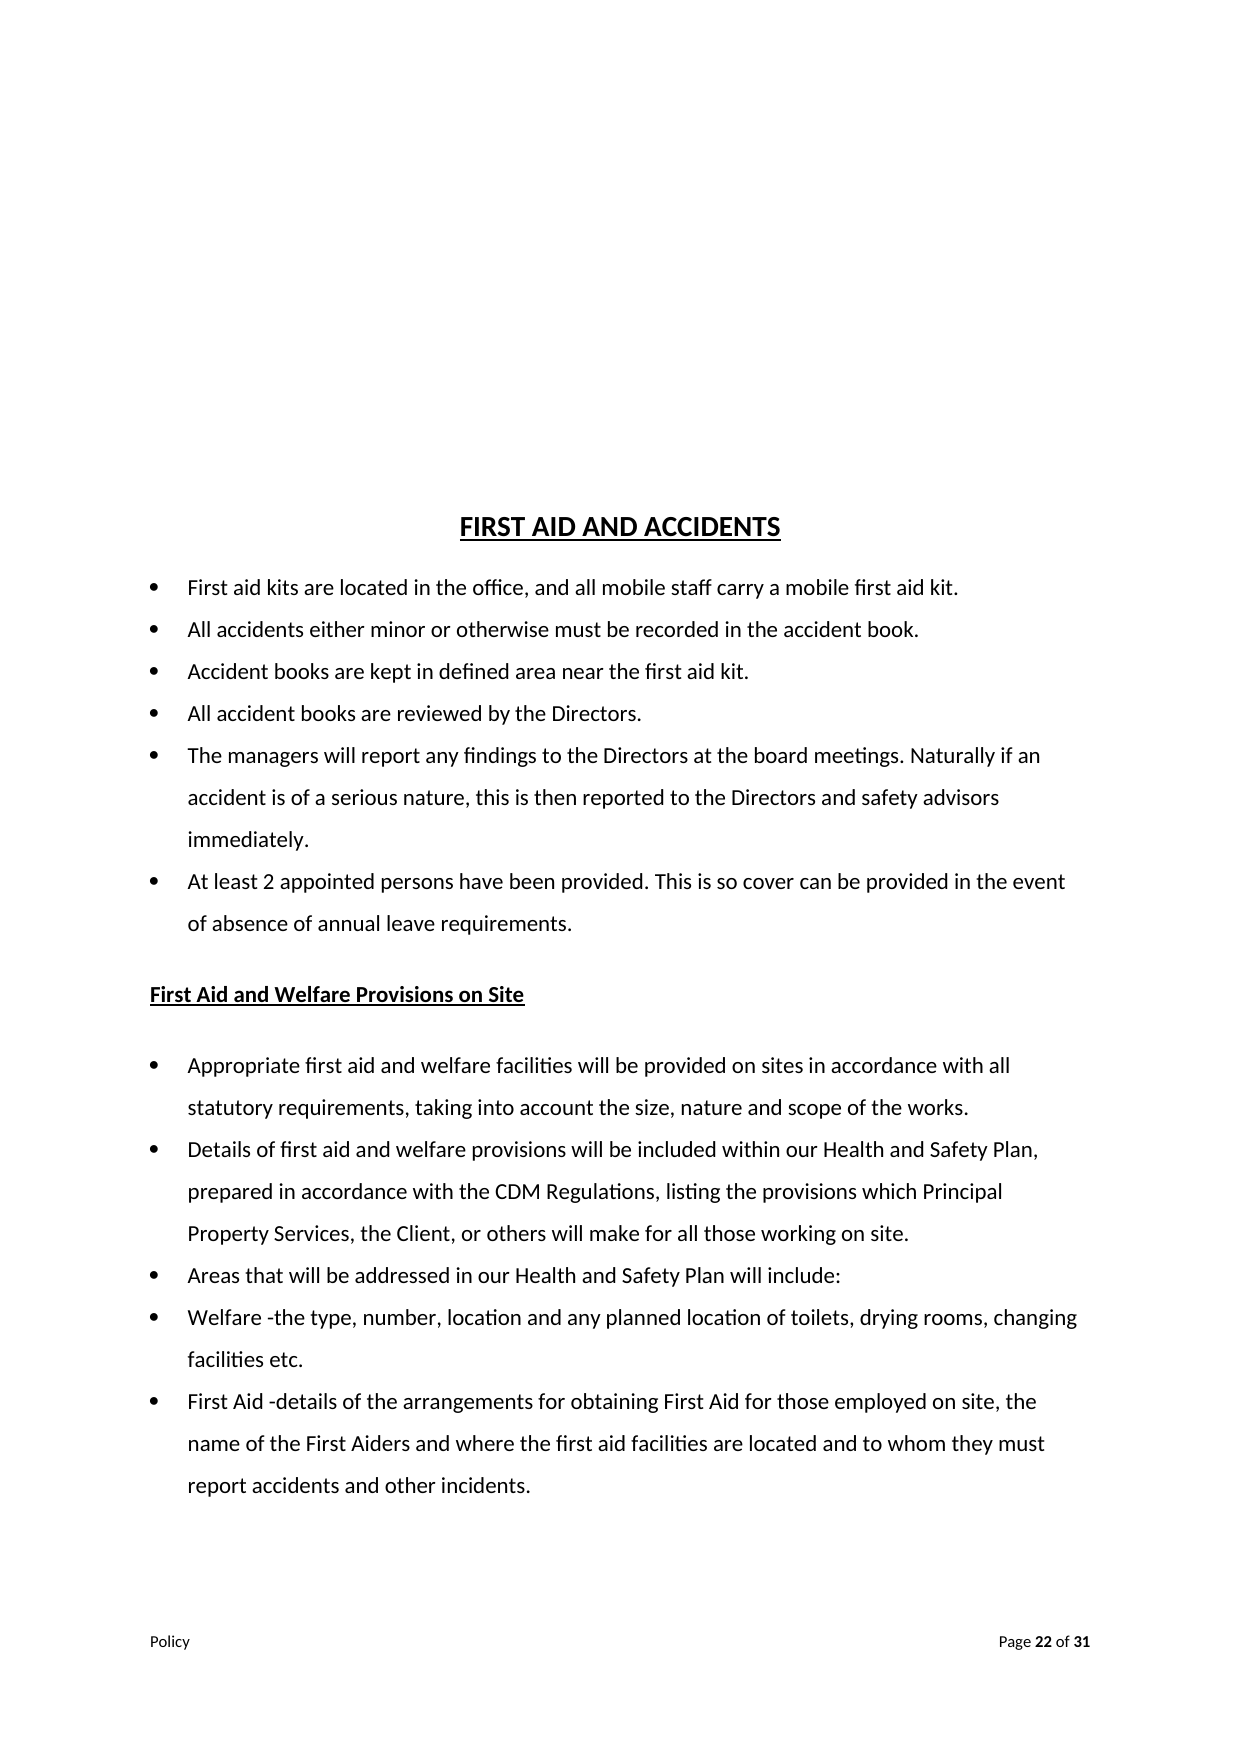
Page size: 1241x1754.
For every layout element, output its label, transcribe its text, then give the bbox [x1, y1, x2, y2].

subtitle First Aid and Welfare Provisions on Site [150, 980, 1090, 1008]
list First Aid -details of the arrangements for obtaining First Aid for those employed on site, the name of the First Aiders and where the first aid facilities are located and to whom they must report accidents and other incidents. [150, 1387, 1090, 1499]
list The managers will report any findings to the Directors at the board meetings. Naturally if an accident is of a serious nature, this is then reported to the Directors and safety advisors immediately. [150, 741, 1090, 853]
list Areas that will be addressed in our Health and Safety Plan will include: [150, 1261, 1090, 1289]
list Appropriate first aid and welfare facilities will be provided on sites in accordance with all statutory requirements, taking into account the size, nature and scope of the works. [150, 1051, 1090, 1121]
list All accidents either minor or otherwise must be recorded in the accident book. [150, 615, 1090, 643]
list Details of first aid and welfare provisions will be included within our Health and Safety Plan, prepared in accordance with the CDM Regulations, listing the provisions which Principal Property Services, the Client, or others will make for all those working on site. [150, 1135, 1090, 1247]
list First aid kits are located in the office, and all mobile staff carry a mobile first aid kit. [150, 573, 1090, 601]
list Welfare -the type, number, location and any planned location of toilets, drying rooms, changing facilities etc. [150, 1303, 1090, 1373]
list At least 2 appointed persons have been provided. This is so cover can be provided in the event of absence of annual leave requirements. [150, 867, 1090, 937]
text FIRST AID AND ACCIDENTS [150, 508, 1090, 544]
list Accident books are kept in defined area near the first aid kit. [150, 657, 1090, 685]
list All accident books are reviewed by the Directors. [150, 699, 1090, 727]
